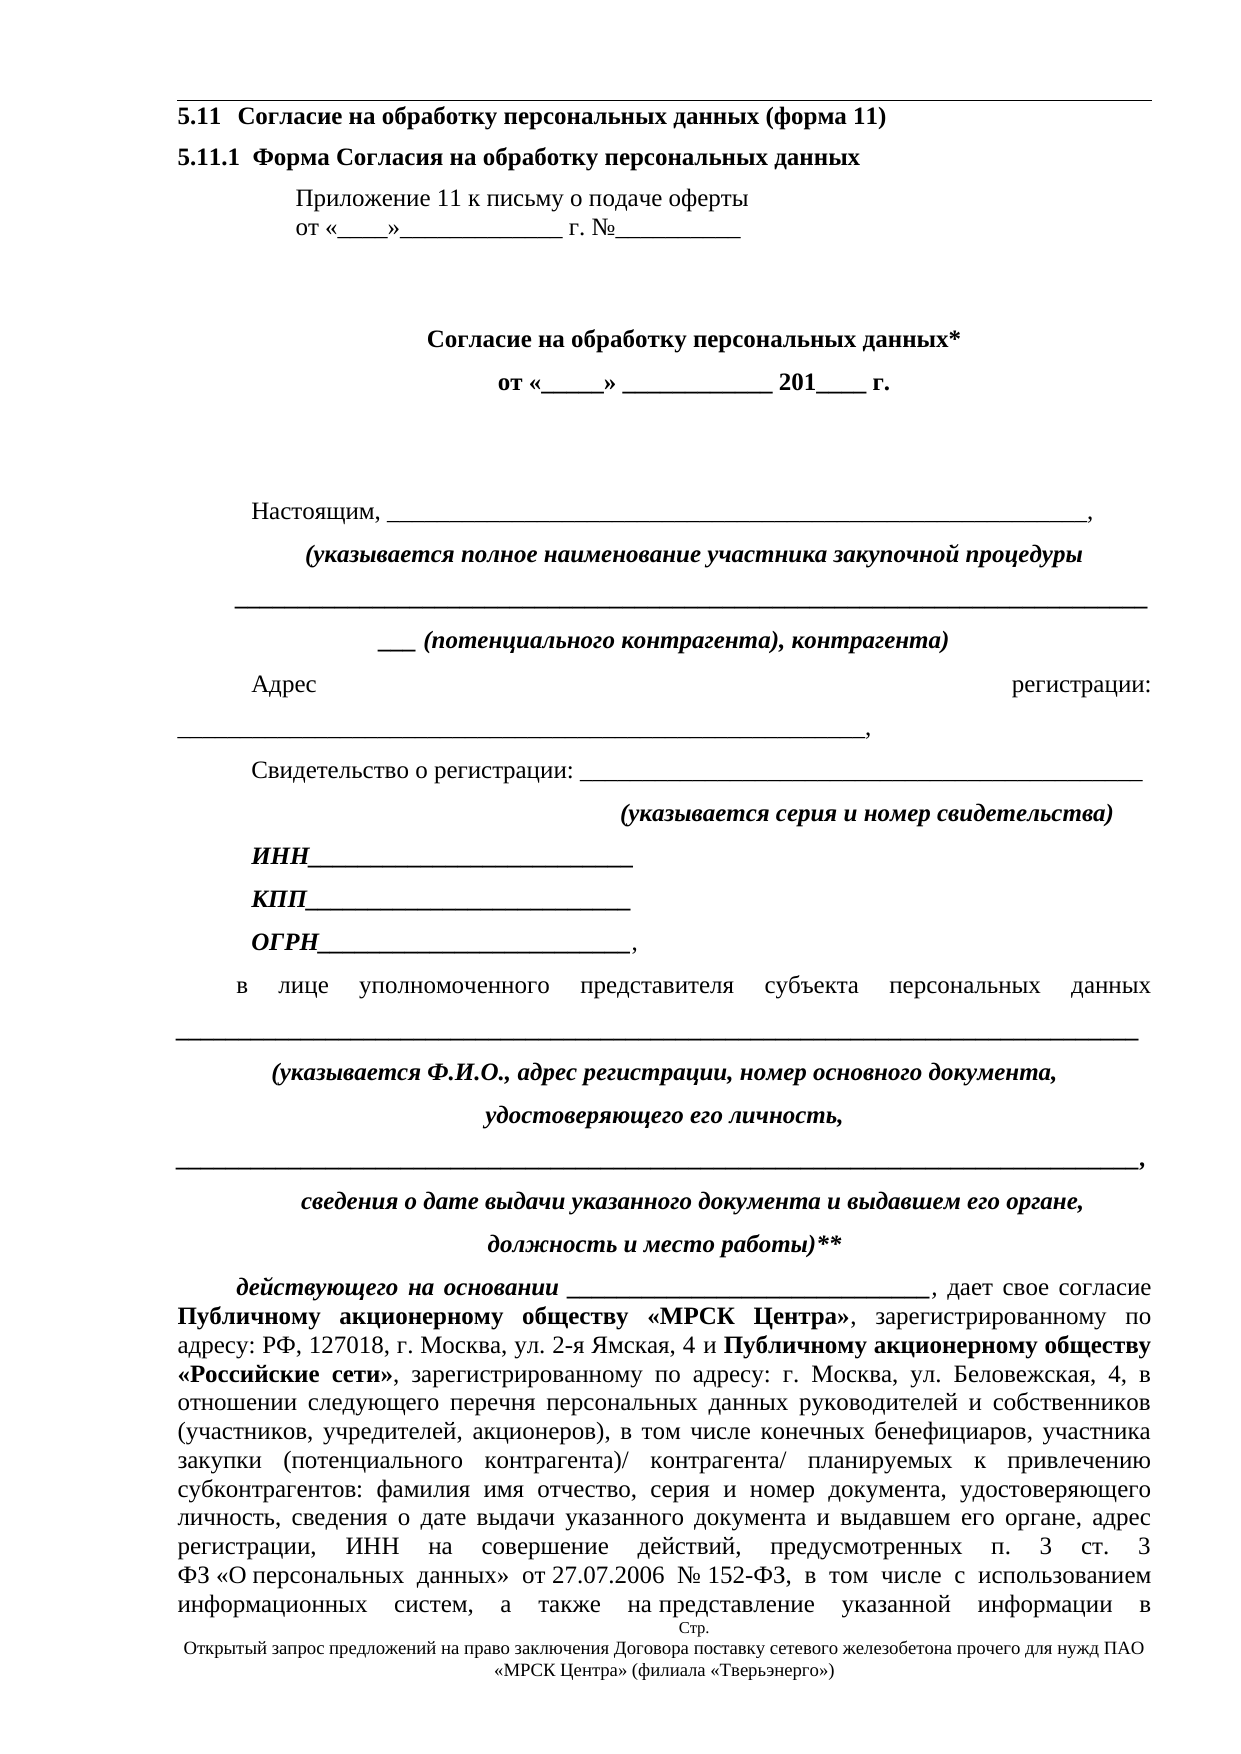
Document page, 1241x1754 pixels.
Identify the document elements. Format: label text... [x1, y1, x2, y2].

subtitle Форма Согласия на обработку персональных данных [177, 142, 1152, 171]
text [177, 1272, 1152, 1617]
text (указывается полное наименование участника закупочной процедуры [177, 539, 1152, 568]
text Адрес регистрации: _______________________________________________________, [177, 669, 1152, 741]
text в лице уполномоченного представителя субъекта персональных данных _____________________________________________________________________________ [177, 971, 1152, 1042]
text ____________________________________________________________________________ (потенциального контрагента), контрагента) [177, 582, 1152, 654]
text Приложение 11 к письму о подаче оферты от «____»_____________ г. №__________ [295, 183, 1152, 241]
text (указывается серия и номер свидетельства) [620, 798, 1152, 827]
text сведения о дате выдачи указанного документа и выдавшем его органе, должность и место работы)** [177, 1186, 1152, 1258]
text _____________________________________________________________________________, [177, 1143, 1152, 1172]
text КПП__________________________ [177, 884, 1152, 913]
text Согласие на обработку персональных данных* [177, 324, 1152, 352]
text Свидетельство о регистрации: _____________________________________________ [251, 755, 1152, 784]
text Настоящим, ________________________________________________________, [177, 496, 1152, 525]
text от «_____» ____________ 201____ г. [177, 367, 1152, 396]
subtitle Согласие на обработку персональных данных (форма 11) [177, 101, 1152, 130]
text (указывается Ф.И.О., адрес регистрации, номер основного документа, удостоверяющего его личность, [177, 1057, 1152, 1129]
text ИНН__________________________ [251, 841, 1152, 870]
text ОГРН_________________________, [177, 927, 1152, 956]
